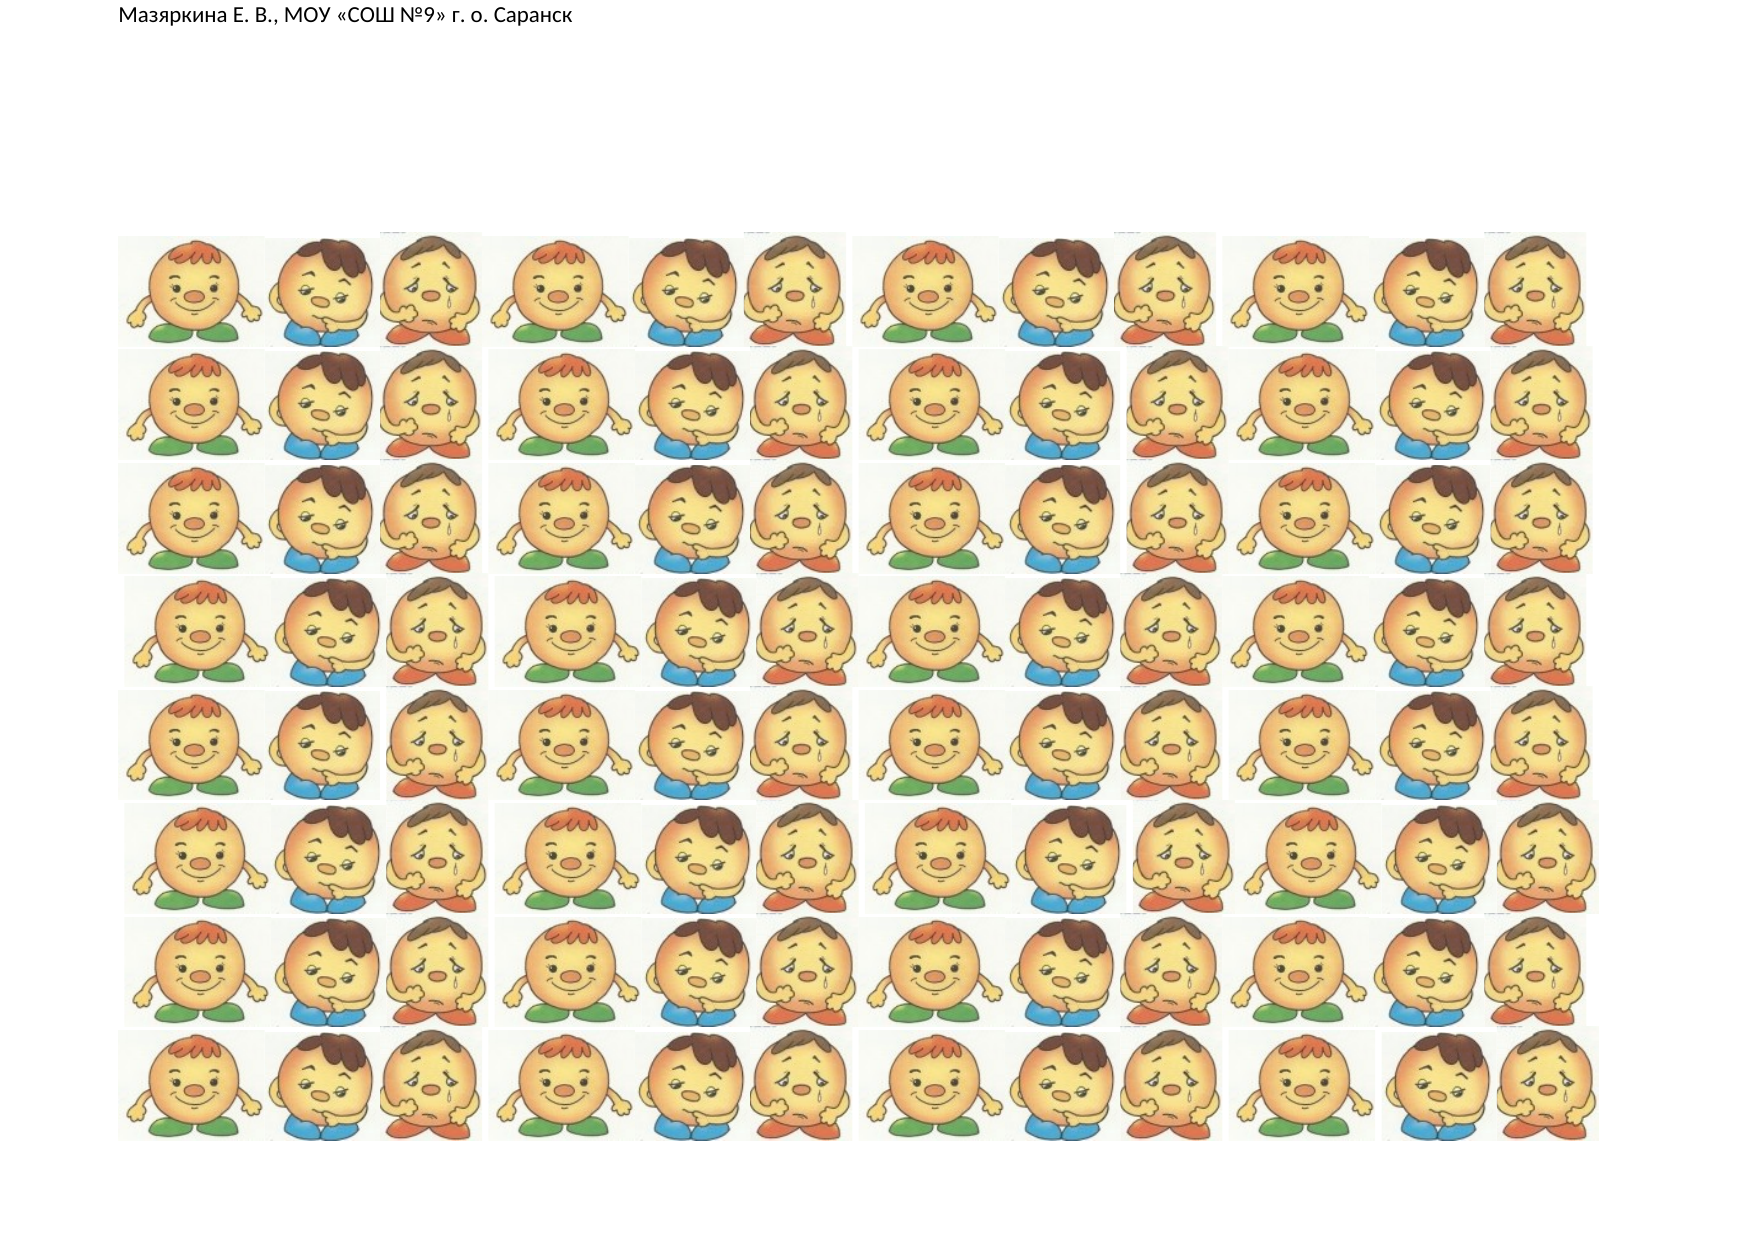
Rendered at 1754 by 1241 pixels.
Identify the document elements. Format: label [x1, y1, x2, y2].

picture [118, 690, 380, 800]
picture [1228, 1030, 1376, 1141]
picture [118, 232, 1599, 1141]
